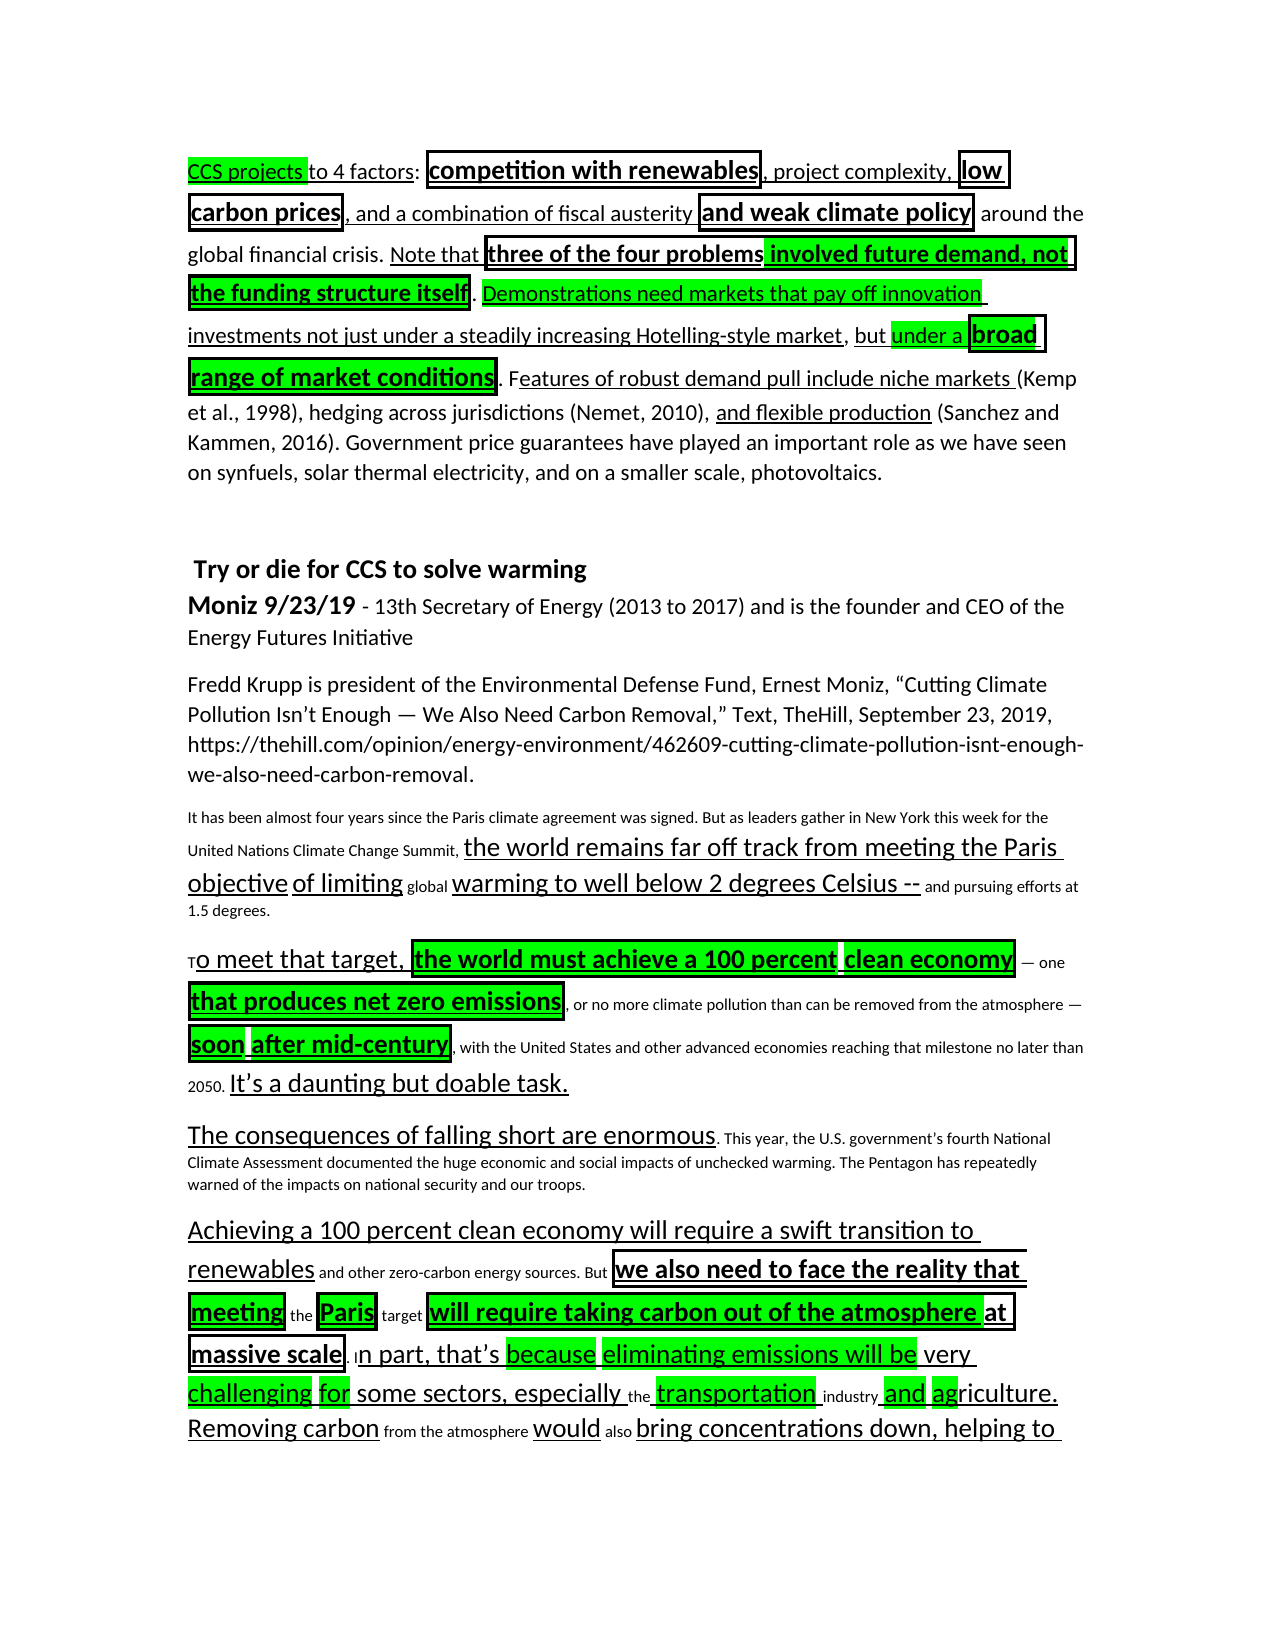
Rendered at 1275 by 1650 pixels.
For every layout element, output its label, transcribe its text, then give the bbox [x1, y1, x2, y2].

text Moniz 9/23/19 - 13th Secretary of Energy (2013 to 2017) and is the founder and CEO of the Energy Futures Initiative [187, 588, 1087, 651]
text The consequences of falling short are enormous. This year, the U.S. government’s fourth National Climate Assessment documented the huge economic and social impacts of unchecked warming. The Pentagon has repeatedly warned of the impacts on national security and our troops. [187, 1118, 1087, 1195]
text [187, 1213, 1087, 1444]
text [187, 150, 1087, 486]
text To meet that target, the world must achieve a 100 percent clean economy — one that produces net zero emissions, or no more climate pollution than can be removed from the atmosphere — soon after mid-century, with the United States and other advanced economies reaching that milestone no later than 2050. It’s a daunting but doable task. [187, 939, 1087, 1099]
subtitle Try or die for CCS to solve warming [187, 552, 1087, 585]
text Fredd Krupp is president of the Environmental Defense Fund, Ernest Moniz, “Cutting Climate Pollution Isn’t Enough — We Also Need Carbon Removal,” Text, TheHill, September 23, 2019, https://thehill.com/opinion/energy-environment/462609-cutting-climate-pollution-isnt-enough-we-also-need-carbon-removal. [187, 670, 1087, 788]
text It has been almost four years since the Paris climate agreement was signed. But as leaders gather in New York this week for the United Nations Climate Change Summit, the world remains far off track from meeting the Paris objective of limiting global warming to well below 2 degrees Celsius -- and pursuing efforts at 1.5 degrees. [187, 807, 1087, 921]
